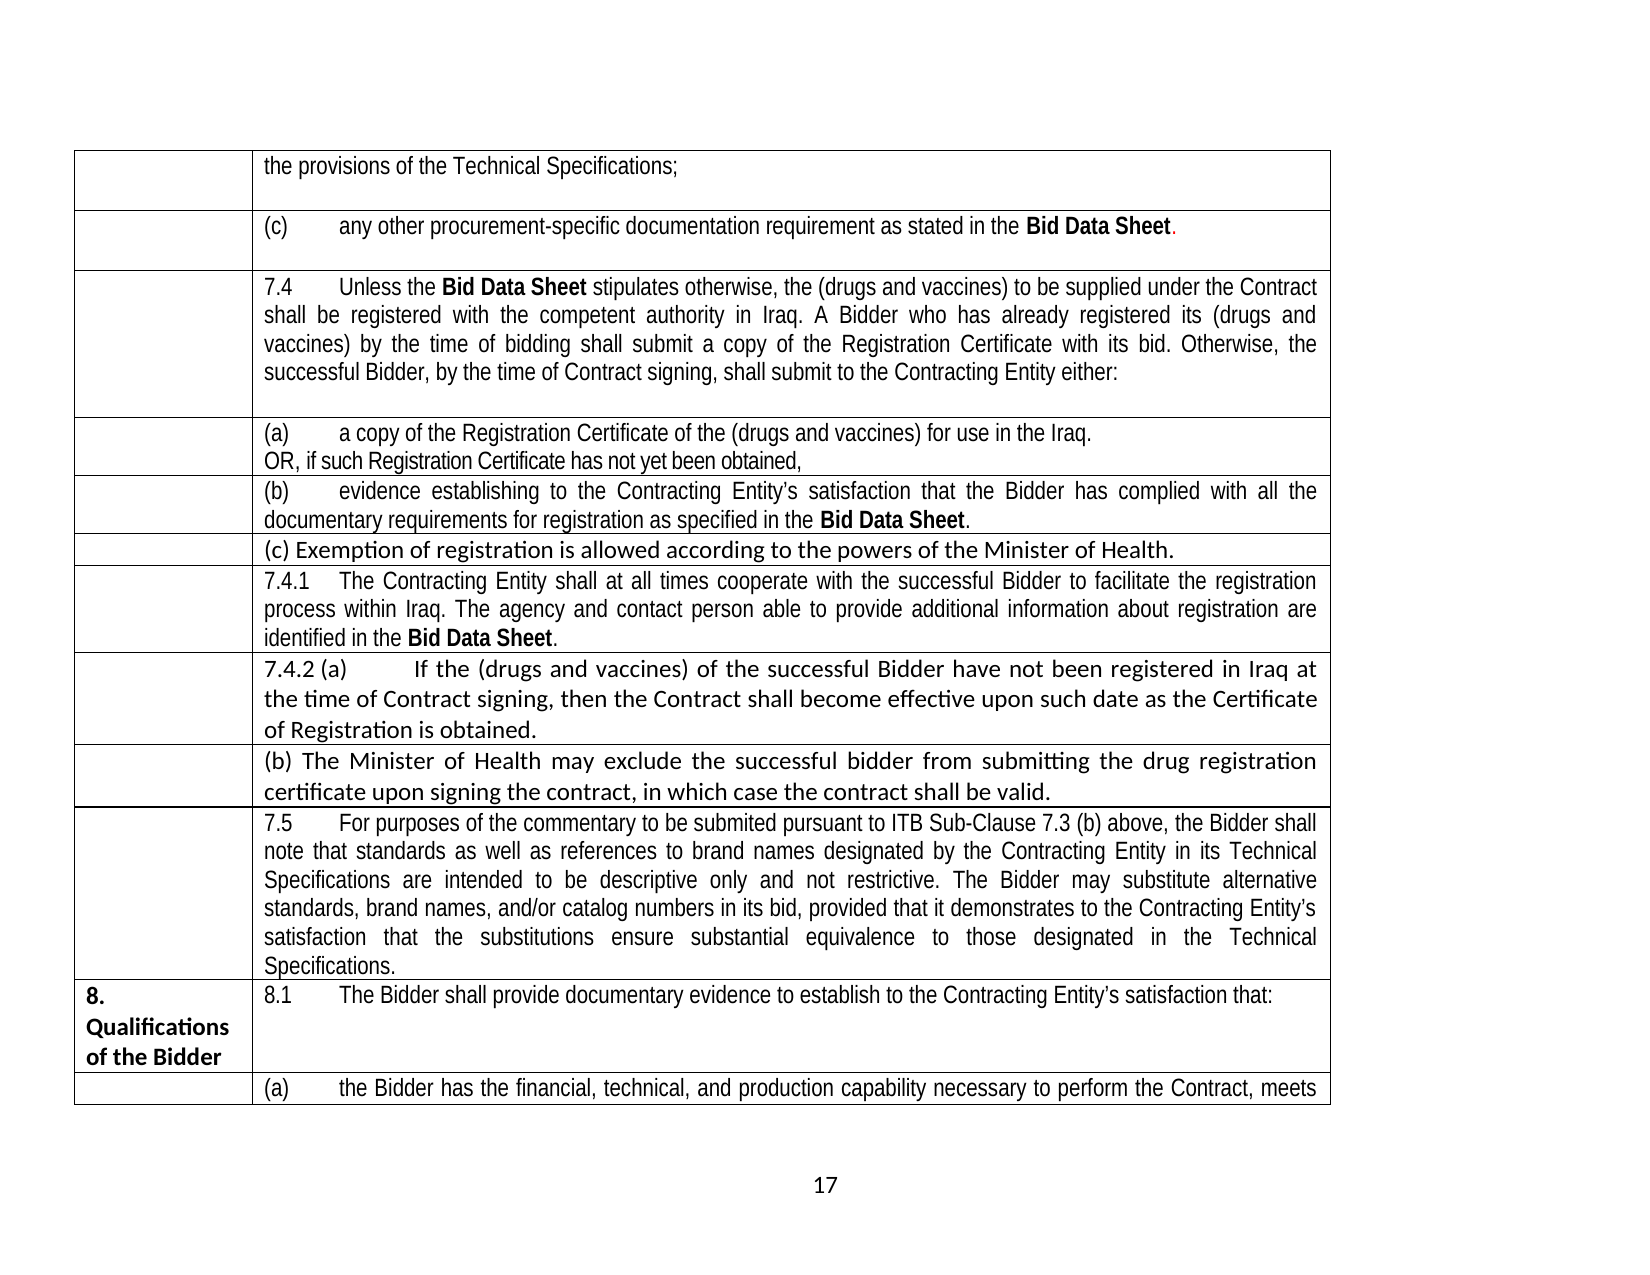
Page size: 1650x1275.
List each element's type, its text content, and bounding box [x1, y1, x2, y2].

table_cell 7.4 Unless the Bid Data Sheet stipulates otherwise, the (drugs and vaccines) to be supplied under the Contract shall be registered with the competent authority in Iraq. A Bidder who has already registered its (drugs and vaccines) by the time of bidding shall submit a copy of the Registration Certificate with its bid. Otherwise, the successful Bidder, by the time of Contract signing, shall submit to the Contracting Entity either: [253, 271, 1330, 417]
table_cell 8. Qualifications of the Bidder [75, 980, 252, 1072]
table_cell [75, 211, 252, 270]
table_cell [75, 1073, 252, 1103]
table_cell (c) any other procurement-specific documentation requirement as stated in the Bid Data Sheet. [253, 211, 1330, 270]
table_cell [75, 745, 252, 806]
table_cell [75, 808, 252, 979]
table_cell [253, 151, 1330, 210]
table_cell [75, 418, 252, 475]
table_cell [75, 151, 252, 210]
table_cell (b) evidence establishing to the Contracting Entity’s satisfaction that the Bidder has complied with all the documentary requirements for registration as specified in the Bid Data Sheet. [253, 476, 1330, 533]
table_cell 7.5 For purposes of the commentary to be submited pursuant to ITB Sub-Clause 7.3 (b) above, the Bidder shall note that standards as well as references to brand names designated by the Contracting Entity in its Technical Specifications are intended to be descriptive only and not restrictive. The Bidder may substitute alternative standards, brand names, and/or catalog numbers in its bid, provided that it demonstrates to the Contracting Entity’s satisfaction that the substitutions ensure substantial equivalence to those designated in the Technical Specifications. [253, 808, 1330, 979]
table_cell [253, 1073, 1330, 1103]
table_cell [75, 271, 252, 417]
table_cell 7.4.1 The Contracting Entity shall at all times cooperate with the successful Bidder to facilitate the registration process within Iraq. The agency and contact person able to provide additional information about registration are identified in the Bid Data Sheet. [253, 566, 1330, 652]
table_cell [75, 534, 252, 565]
table_cell (a) a copy of the Registration Certificate of the (drugs and vaccines) for use in the Iraq. OR, if such Registration Certificate has not yet been obtained, [253, 418, 1330, 475]
table_cell [75, 476, 252, 533]
table_cell [75, 653, 252, 744]
table_cell (c) Exemption of registration is allowed according to the powers of the Minister of Health. [253, 534, 1330, 565]
table_cell (b) The Minister of Health may exclude the successful bidder from submitting the drug registration certificate upon signing the contract, in which case the contract shall be valid. [253, 745, 1330, 806]
table_cell 7.4.2 (a) If the (drugs and vaccines) of the successful Bidder have not been registered in Iraq at the time of Contract signing, then the Contract shall become effective upon such date as the Certificate of Registration is obtained. [253, 653, 1330, 744]
table_cell [75, 566, 252, 652]
table_cell 8.1 The Bidder shall provide documentary evidence to establish to the Contracting Entity’s satisfaction that: [253, 980, 1330, 1072]
